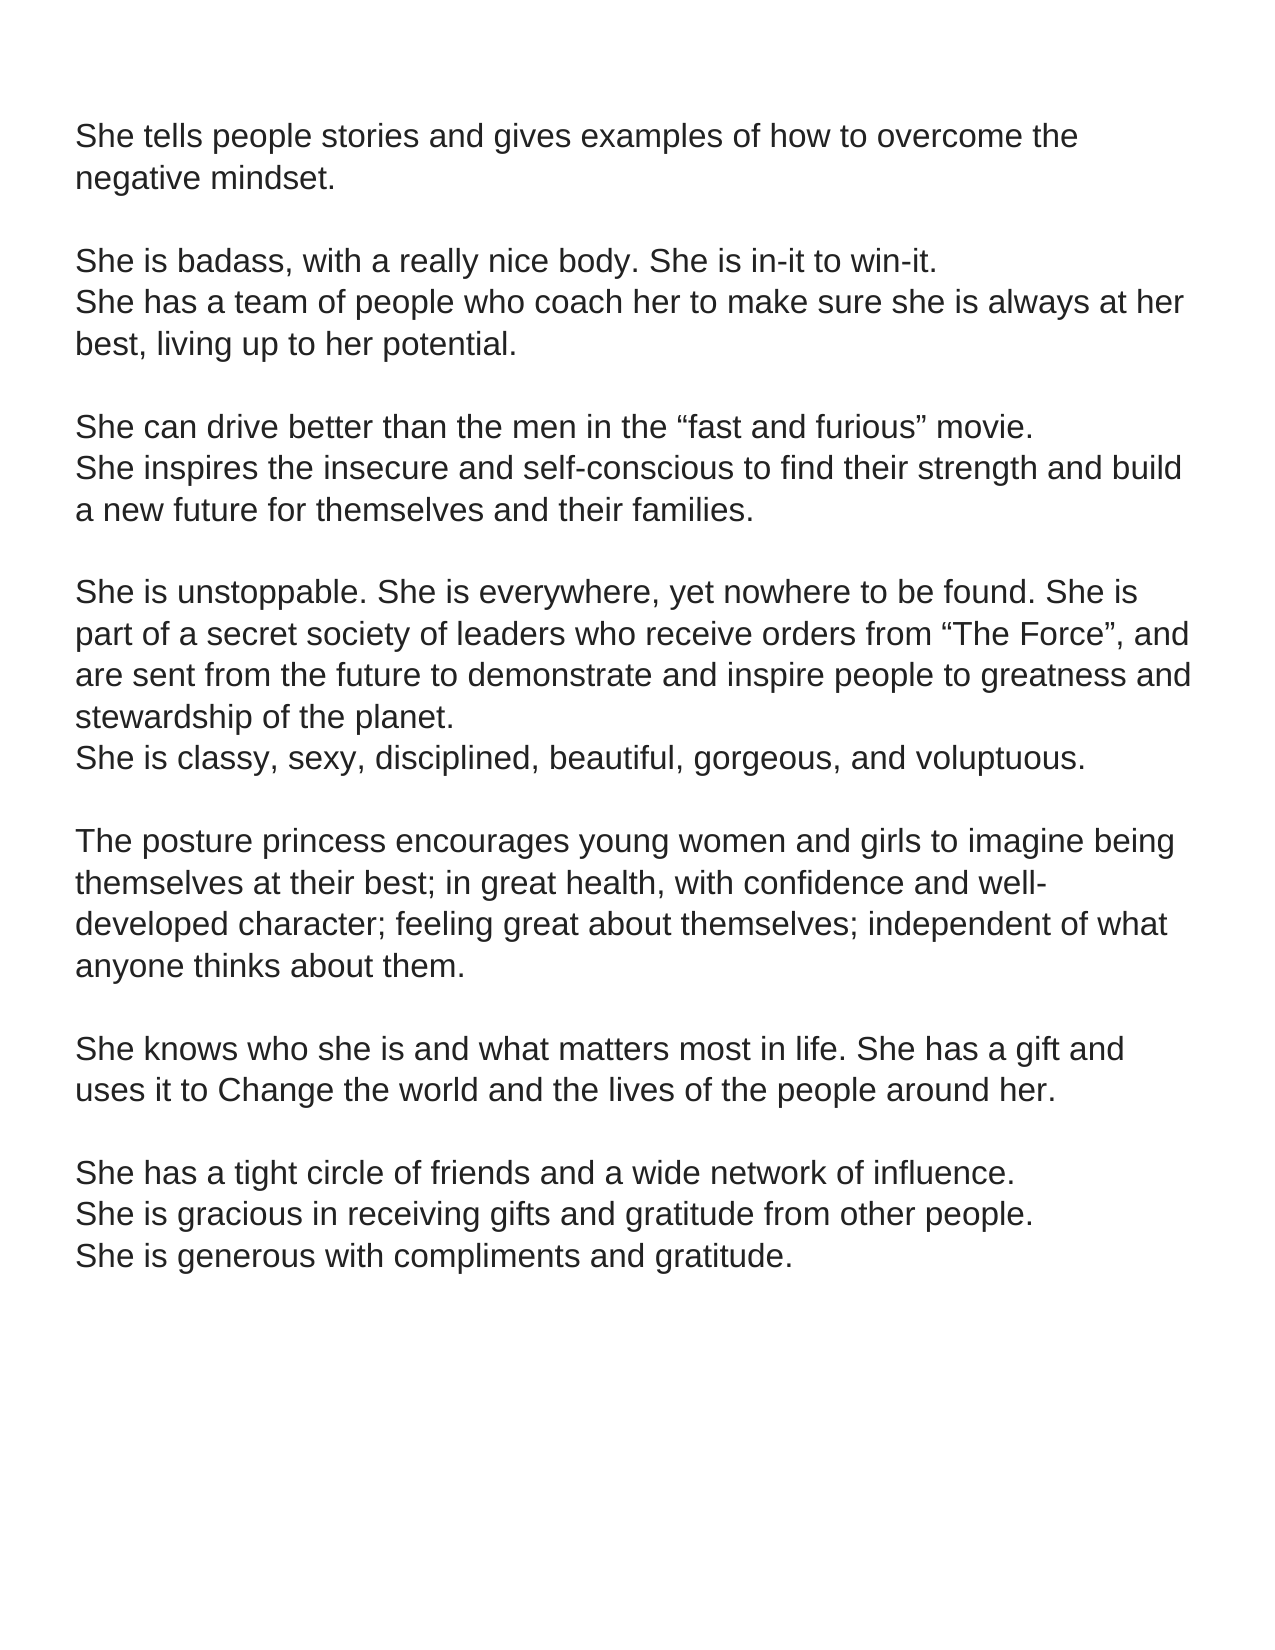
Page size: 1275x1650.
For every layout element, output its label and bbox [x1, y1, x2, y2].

text [75, 75, 1200, 1274]
